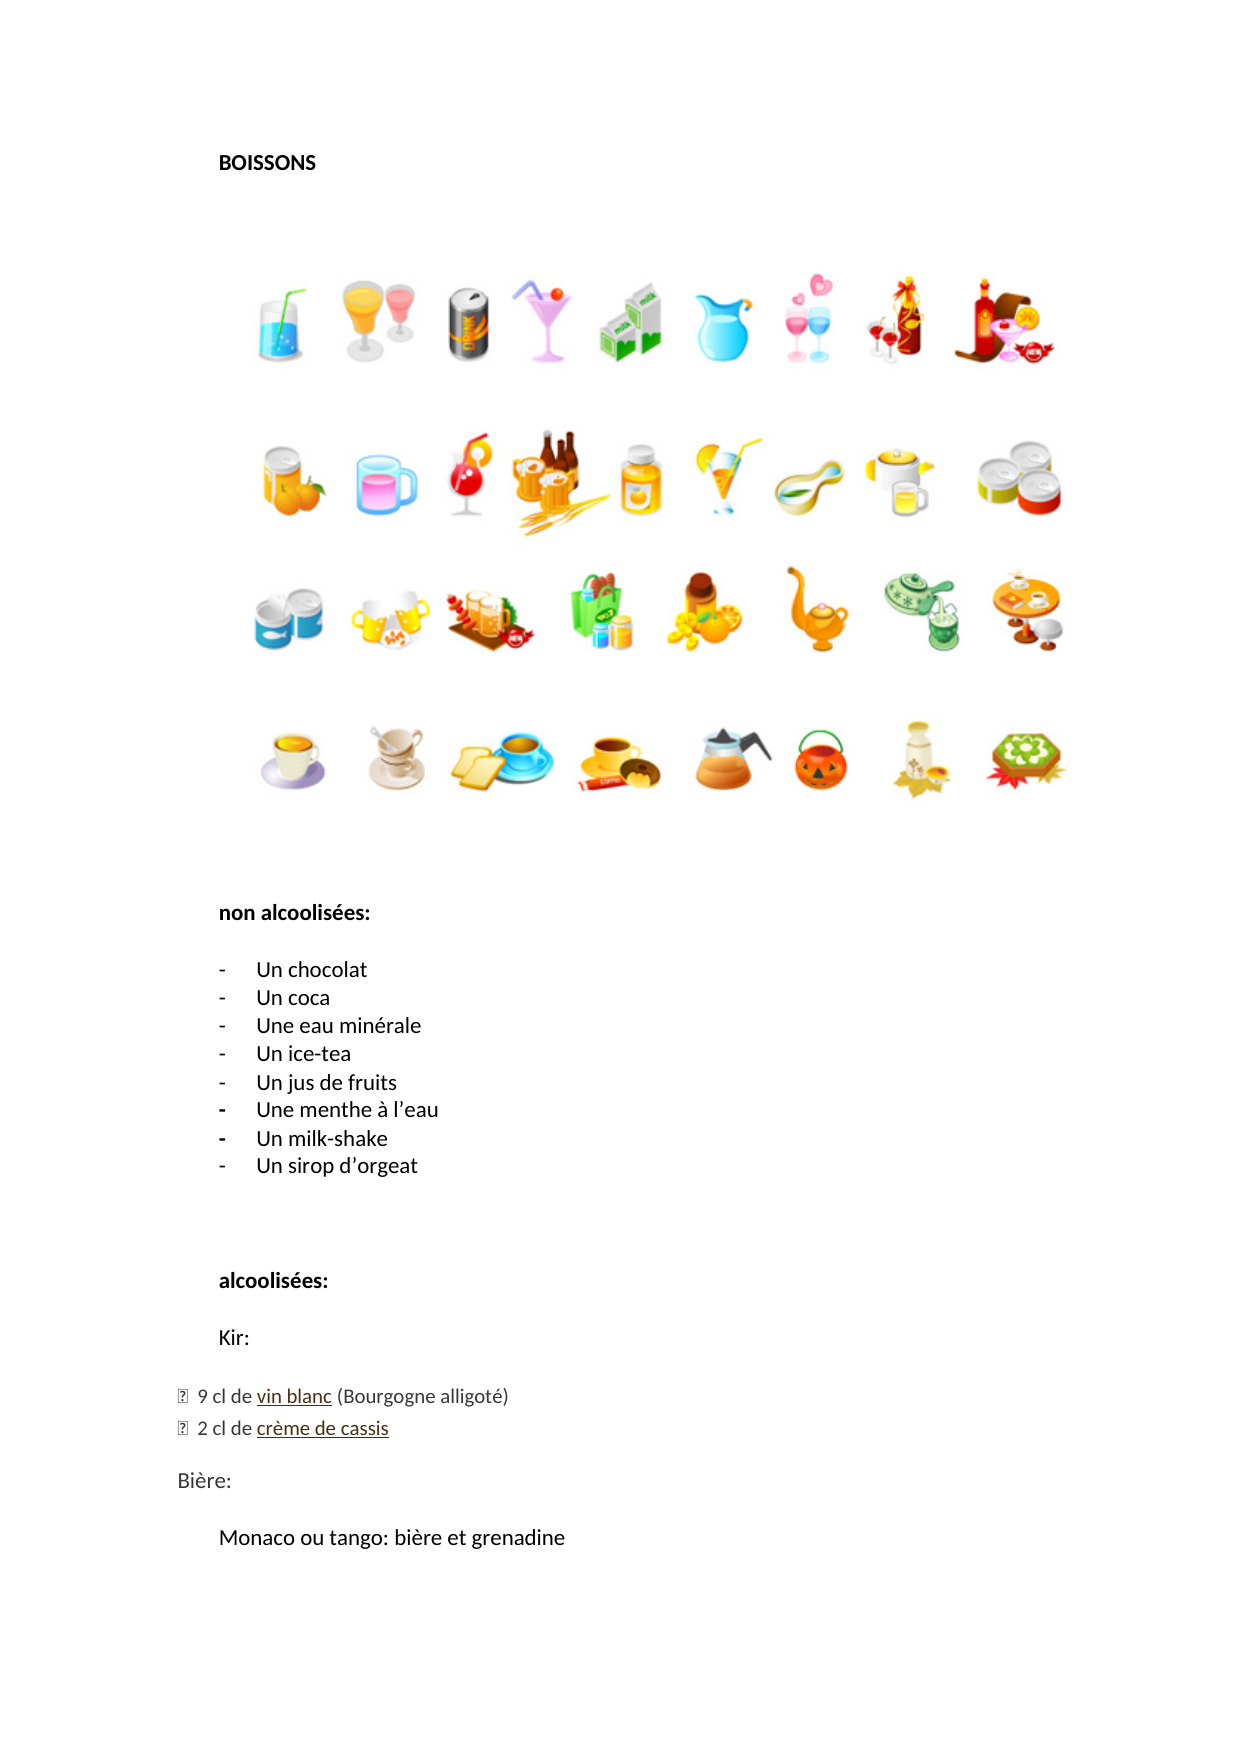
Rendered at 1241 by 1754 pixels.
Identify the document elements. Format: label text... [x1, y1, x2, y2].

text alcoolisées: [142, 1266, 1063, 1294]
list Un milk-shake [218, 1124, 1063, 1152]
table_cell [174, 1412, 644, 1583]
list Un ice-tea [218, 1039, 1063, 1068]
list Un coca [218, 983, 1063, 1012]
text non alcoolisées: [142, 898, 1063, 926]
table_header  9 cl de vin blanc (Bourgogne alligoté) [174, 1380, 644, 1412]
text Kir: [142, 1323, 1063, 1351]
list Un sirop d’orgeat [218, 1152, 1063, 1180]
text BOISSONS [142, 148, 1063, 176]
list Un jus de fruits [218, 1068, 1063, 1096]
list Un chocolat [218, 956, 1063, 983]
picture [218, 204, 1105, 870]
list Une eau minérale [218, 1012, 1063, 1039]
list Une menthe à l’eau [218, 1096, 1063, 1124]
